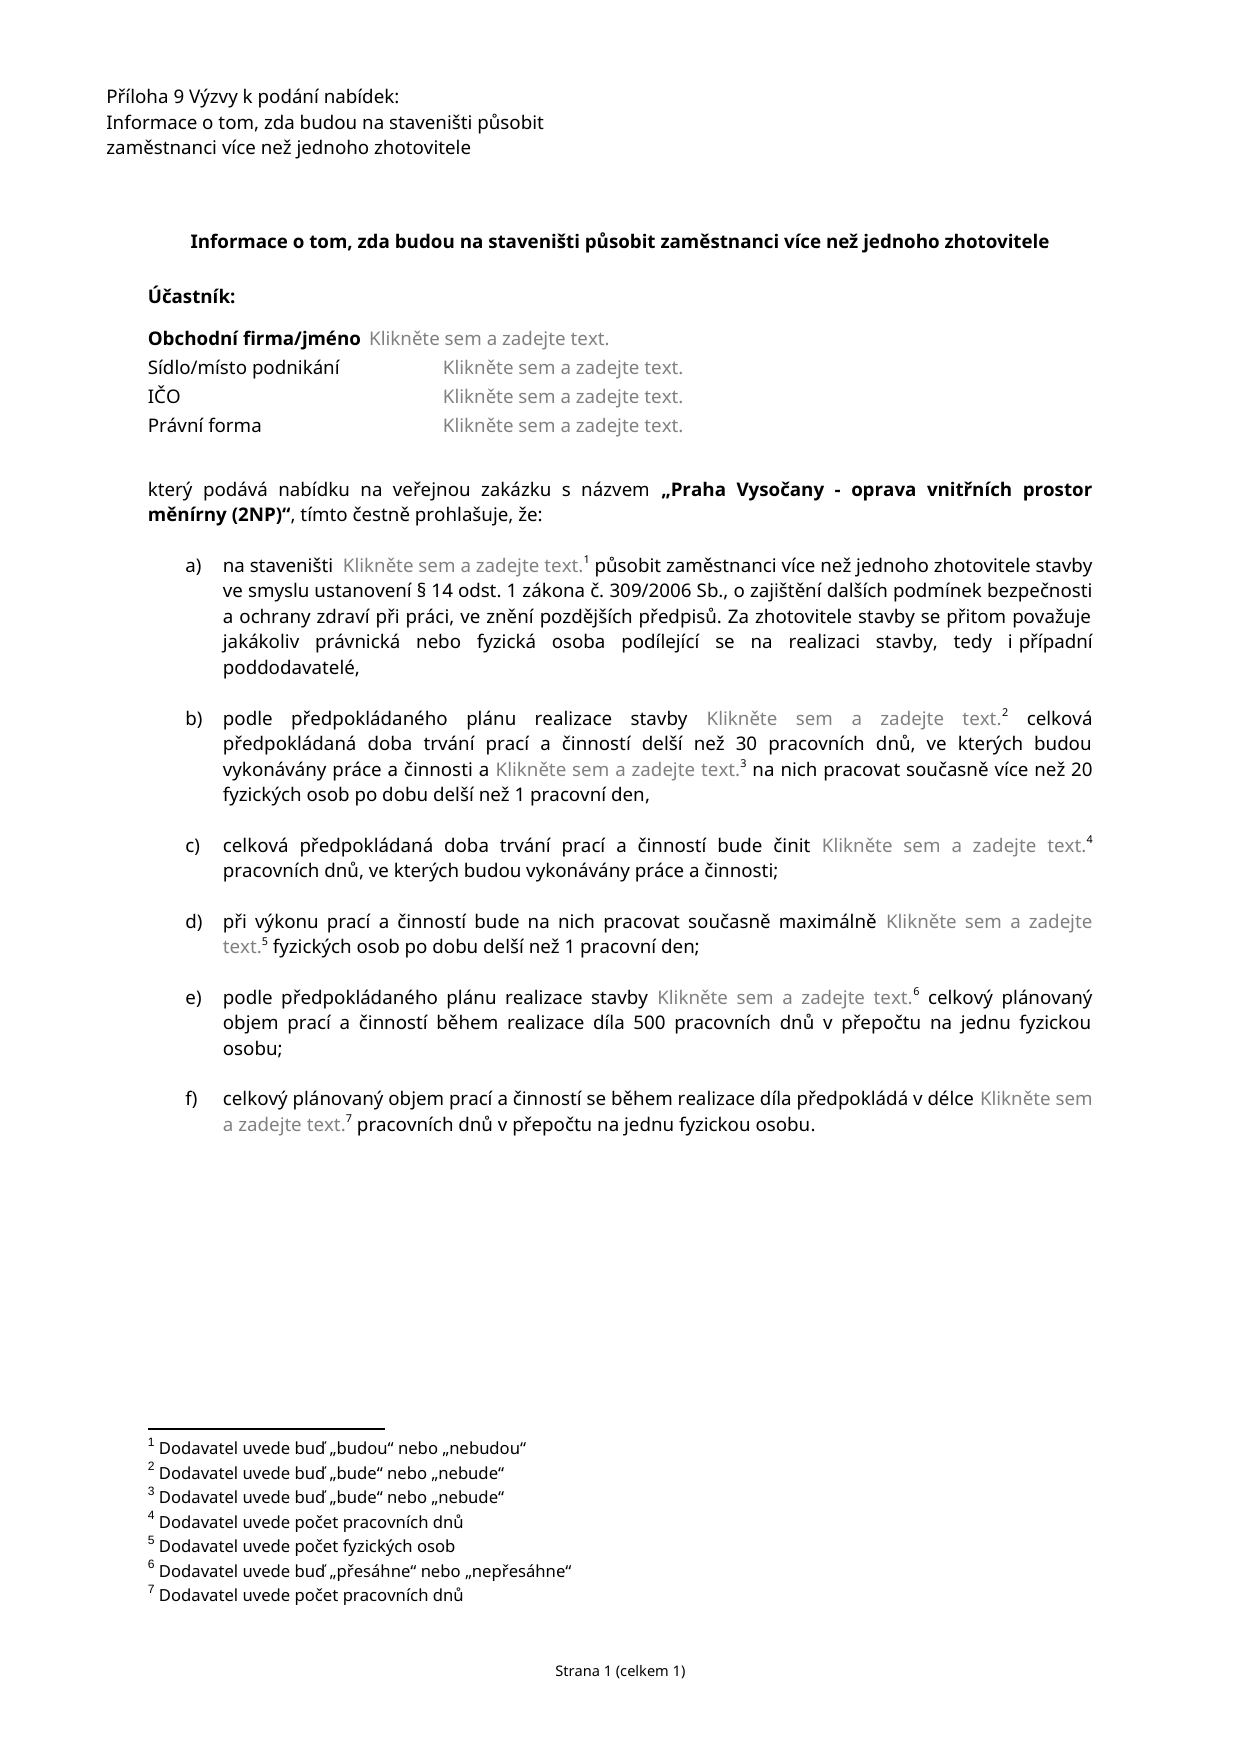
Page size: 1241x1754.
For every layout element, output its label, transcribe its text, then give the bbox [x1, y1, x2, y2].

list celková předpokládaná doba trvání prací a činností bude činit pracovních dnů, ve kterých budou vykonávány práce a činnosti; [185, 832, 1093, 883]
list při výkonu prací a činností bude na nich pracovat současně maximálně fyzických osob po dobu delší než 1 pracovní den; [185, 908, 1093, 959]
list podle předpokládaného plánu realizace stavby celková předpokládaná doba trvání prací a činností delší než 30 pracovních dnů, ve kterých budou vykonávány práce a činnosti a na nich pracovat současně více než 20 fyzických osob po dobu delší než 1 pracovní den, [185, 705, 1093, 807]
text Obchodní firma/jméno [148, 322, 1093, 351]
list na staveništi působit zaměstnanci více než jednoho zhotovitele stavby ve smyslu ustanovení § 14 odst. 1 zákona č. 309/2006 Sb., o zajištění dalších podmínek bezpečnosti a ochrany zdraví při práci, ve znění pozdějších předpisů. Za zhotovitele stavby se přitom považuje jakákoliv právnická nebo fyzická osoba podílející se na realizaci stavby, tedy i případní poddodavatelé, [185, 552, 1093, 680]
text IČO [148, 380, 1093, 409]
title Informace o tom, zda budou na staveništi působit zaměstnanci více než jednoho zhotovitele [148, 228, 1093, 254]
list podle předpokládaného plánu realizace stavby celkový plánovaný objem prací a činností během realizace díla 500 pracovních dnů v přepočtu na jednu fyzickou osobu; [185, 984, 1093, 1061]
list celkový plánovaný objem prací a činností se během realizace díla předpokládá v délce pracovních dnů v přepočtu na jednu fyzickou osobu. [185, 1086, 1093, 1137]
text Účastník: [148, 279, 1093, 310]
text Sídlo/místo podnikání [148, 351, 1093, 380]
text Právní forma [148, 409, 1093, 438]
text který podává nabídku na veřejnou zakázku s názvem „Praha Vysočany - oprava vnitřních prostor měnírny (2NP)“, tímto čestně prohlašuje, že: [148, 476, 1093, 527]
